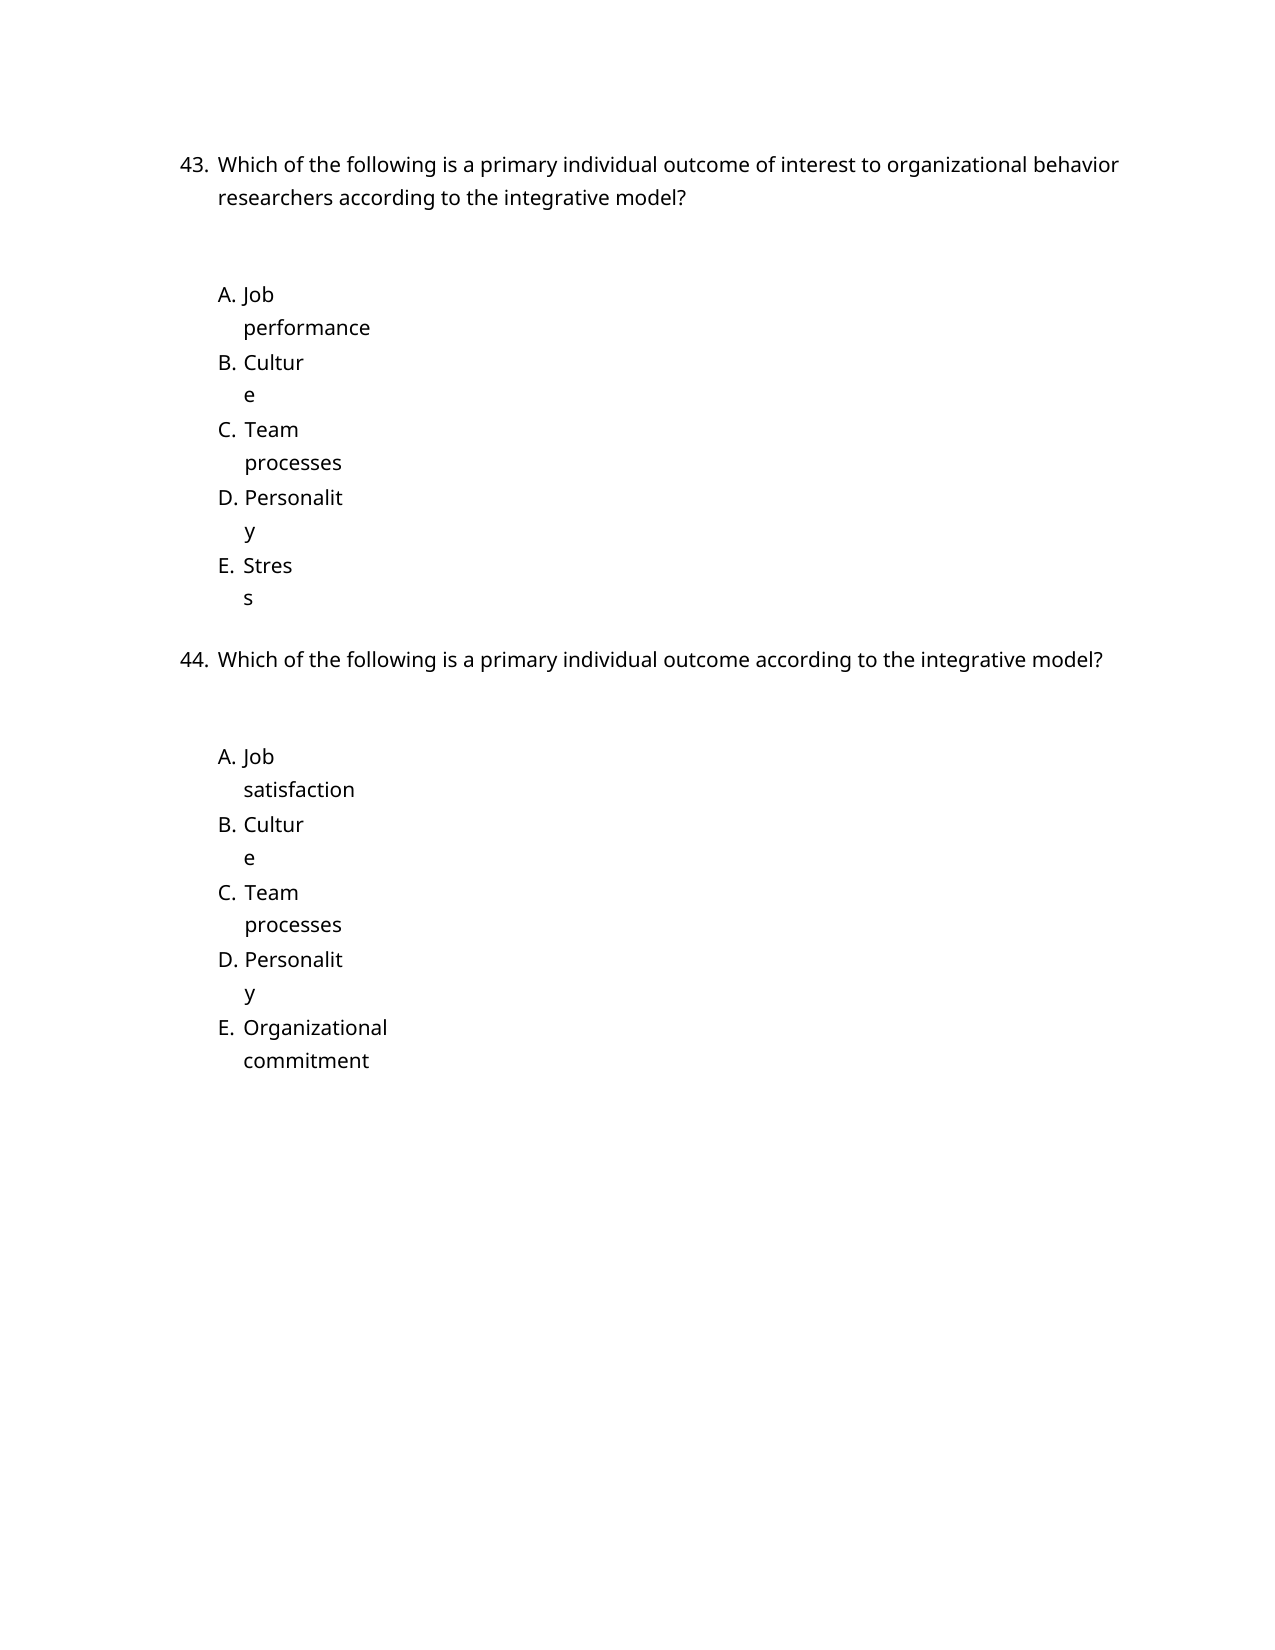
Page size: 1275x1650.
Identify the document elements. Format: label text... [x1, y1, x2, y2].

table_header 43. [180, 150, 218, 616]
table_header 44. [180, 645, 218, 1078]
table_header Which of the following is a primary individual outcome of interest to organizational behavior researchers according to the integrative model? [218, 150, 1125, 616]
table_header Which of the following is a primary individual outcome according to the integrative model? [218, 645, 1125, 1078]
